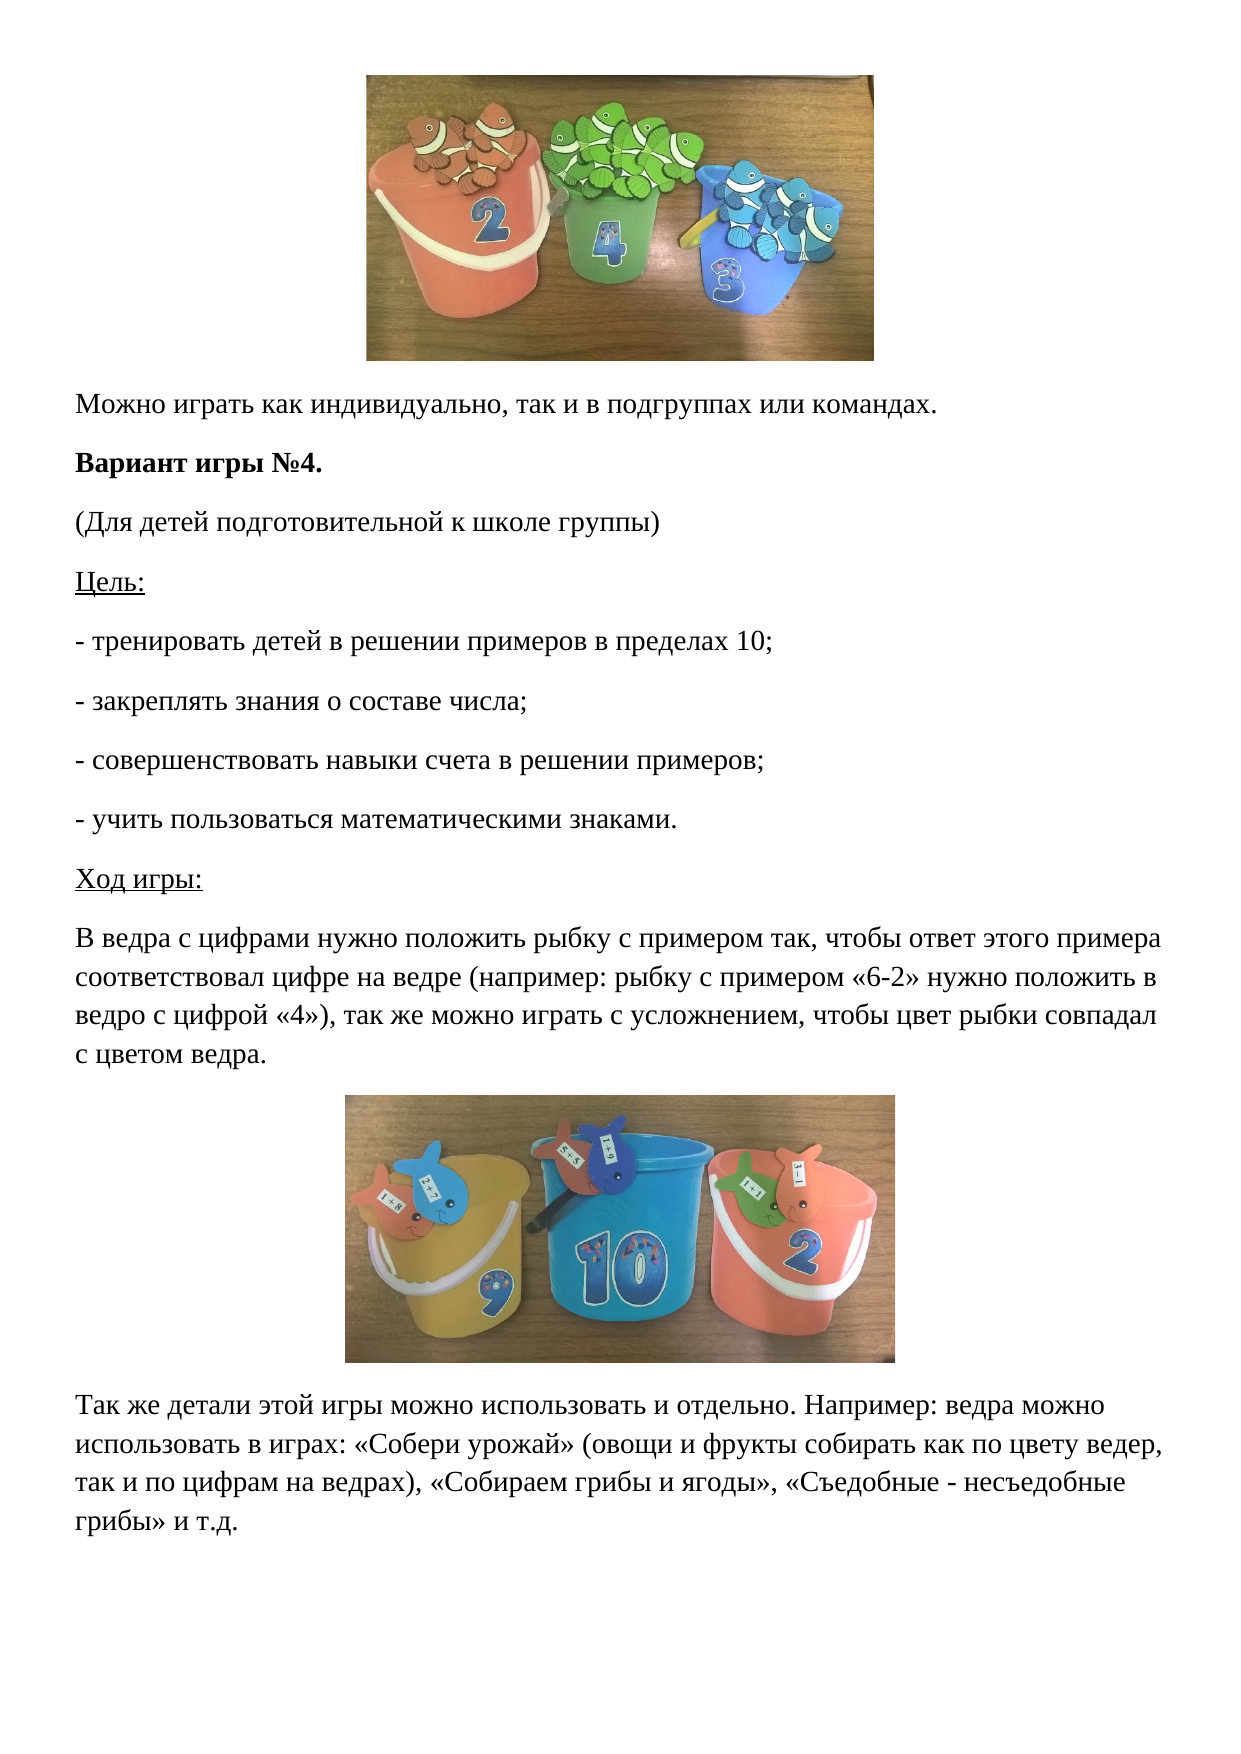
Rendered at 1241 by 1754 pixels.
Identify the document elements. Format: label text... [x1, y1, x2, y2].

picture [366, 75, 874, 361]
text - учить пользоваться математическими знаками. [75, 801, 1165, 835]
text - тренировать детей в решении примеров в пределах 10; [75, 623, 1165, 657]
text (Для детей подготовительной к школе группы) [75, 504, 1165, 538]
text Можно играть как индивидуально, так и в подгруппах или командах. [75, 386, 1165, 419]
text - закреплять знания о составе числа; [75, 683, 1165, 716]
text Вариант игры №4. [75, 445, 1165, 479]
text В ведра с цифрами нужно положить рыбку с примером так, чтобы ответ этого примера соответствовал цифре на ведре (например: рыбку с примером «6-2» нужно положить в ведро с цифрой «4»), так же можно играть с усложнением, чтобы цвет рыбки совпадал с цветом ведра. [75, 920, 1165, 1069]
text Цель: [75, 564, 1165, 597]
text - совершенствовать навыки счета в решении примеров; [75, 742, 1165, 776]
text Ход игры: [75, 861, 1165, 894]
text Так же детали этой игры можно использовать и отдельно. Например: ведра можно использовать в играх: «Собери урожай» (овощи и фрукты собирать как по цвету ведер, так и по цифрам на ведрах), «Собираем грибы и ягоды», «Съедобные - несъедобные грибы» и т.д. [75, 1387, 1165, 1536]
picture [345, 1095, 896, 1363]
